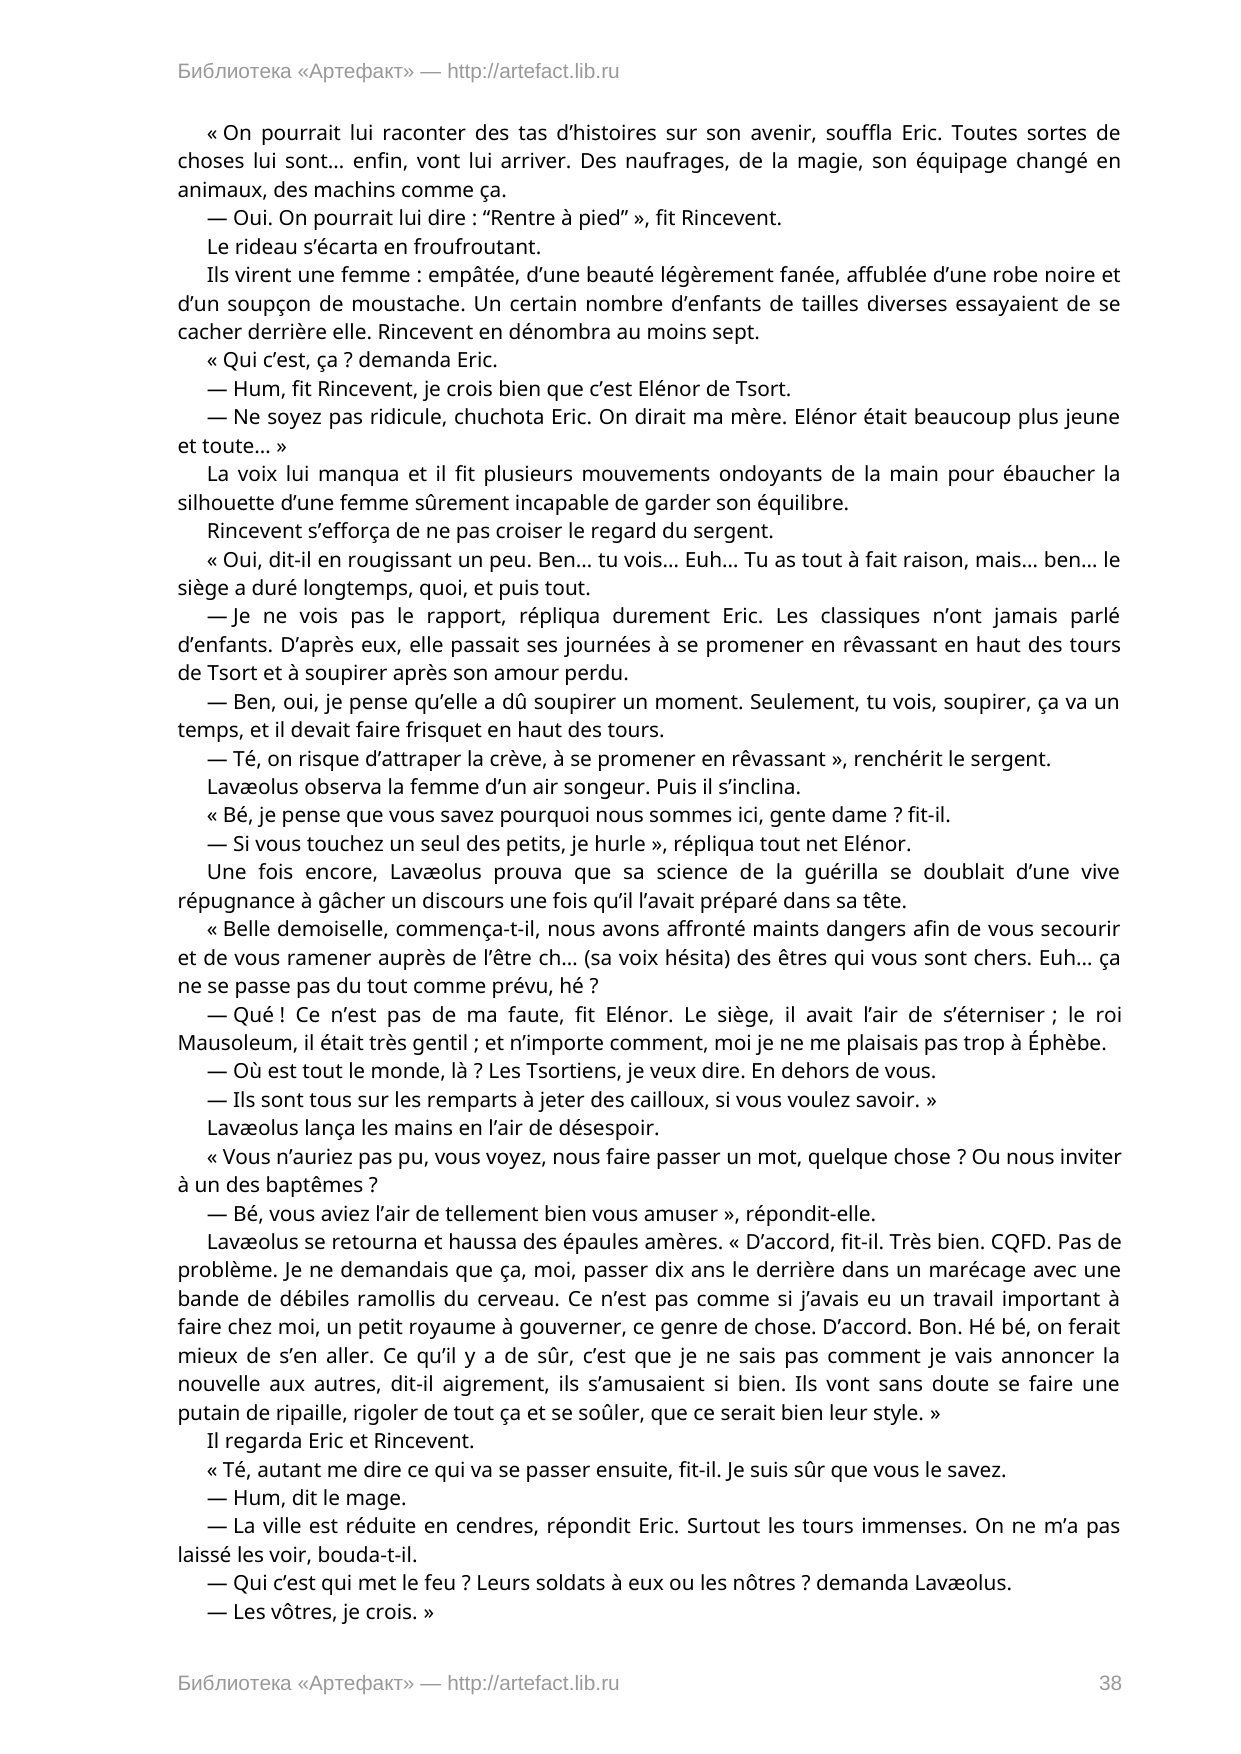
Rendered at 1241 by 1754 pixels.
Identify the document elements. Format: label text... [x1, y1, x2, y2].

text — Les vôtres, je crois. » [177, 1597, 1122, 1625]
text — Bé, vous aviez l’air de tellement bien vous amuser », répondit-elle. [177, 1199, 1122, 1227]
text Il regarda Eric et Rincevent. [177, 1426, 1122, 1455]
text « Qui c’est, ça ? demanda Eric. [177, 346, 1122, 374]
text — Hum, dit le mage. [177, 1483, 1122, 1512]
text « Oui, dit-il en rougissant un peu. Ben… tu vois… Euh… Tu as tout à fait raison, mais… ben… le siège a duré longtemps, quoi, et puis tout. [177, 545, 1122, 602]
text — La ville est réduite en cendres, répondit Eric. Surtout les tours immenses. On ne m’a pas laissé les voir, bouda-t-il. [177, 1512, 1122, 1568]
text « Té, autant me dire ce qui va se passer ensuite, fit-il. Je suis sûr que vous le savez. [177, 1455, 1122, 1483]
text Lavæolus observa la femme d’un air songeur. Puis il s’inclina. [177, 772, 1122, 801]
text Une fois encore, Lavæolus prouva que sa science de la guérilla se doublait d’une vive répugnance à gâcher un discours une fois qu’il l’avait préparé dans sa tête. [177, 857, 1122, 914]
text — Qué ! Ce n’est pas de ma faute, fit Elénor. Le siège, il avait l’air de s’éterniser ; le roi Mausoleum, il était très gentil ; et n’importe comment, moi je ne me plaisais pas trop à Éphèbe. [177, 1000, 1122, 1057]
text — Je ne vois pas le rapport, répliqua durement Eric. Les classiques n’ont jamais parlé d’enfants. D’après eux, elle passait ses journées à se promener en rêvassant en haut des tours de Tsort et à soupirer après son amour perdu. [177, 602, 1122, 687]
text — Si vous touchez un seul des petits, je hurle », répliqua tout net Elénor. [177, 829, 1122, 857]
text Ils virent une femme : empâtée, d’une beauté légèrement fanée, affublée d’une robe noire et d’un soupçon de moustache. Un certain nombre d’enfants de tailles diverses essayaient de se cacher derrière elle. Rincevent en dénombra au moins sept. [177, 260, 1122, 346]
text — Ben, oui, je pense qu’elle a dû soupirer un moment. Seulement, tu vois, soupirer, ça va un temps, et il devait faire frisquet en haut des tours. [177, 687, 1122, 744]
text — Hum, fit Rincevent, je crois bien que c’est Elénor de Tsort. [177, 374, 1122, 402]
text — Oui. On pourrait lui dire : “Rentre à pied” », fit Rincevent. [177, 203, 1122, 232]
text « On pourrait lui raconter des tas d’histoires sur son avenir, souffla Eric. Toutes sortes de choses lui sont… enfin, vont lui arriver. Des naufrages, de la magie, son équipage changé en animaux, des machins comme ça. [177, 118, 1122, 203]
text Lavæolus se retourna et haussa des épaules amères. « D’accord, fit-il. Très bien. CQFD. Pas de problème. Je ne demandais que ça, moi, passer dix ans le derrière dans un marécage avec une bande de débiles ramollis du cerveau. Ce n’est pas comme si j’avais eu un travail important à faire chez moi, un petit royaume à gouverner, ce genre de chose. D’accord. Bon. Hé bé, on ferait mieux de s’en aller. Ce qu’il y a de sûr, c’est que je ne sais pas comment je vais annoncer la nouvelle aux autres, dit-il aigrement, ils s’amusaient si bien. Ils vont sans doute se faire une putain de ripaille, rigoler de tout ça et se soûler, que ce serait bien leur style. » [177, 1227, 1122, 1426]
text Rincevent s’efforça de ne pas croiser le regard du sergent. [177, 516, 1122, 545]
text La voix lui manqua et il fit plusieurs mouvements ondoyants de la main pour ébaucher la silhouette d’une femme sûrement incapable de garder son équilibre. [177, 459, 1122, 516]
text Le rideau s’écarta en froufroutant. [177, 232, 1122, 260]
text — Ils sont tous sur les remparts à jeter des cailloux, si vous voulez savoir. » [177, 1085, 1122, 1113]
text — Ne soyez pas ridicule, chuchota Eric. On dirait ma mère. Elénor était beaucoup plus jeune et toute… » [177, 402, 1122, 459]
text — Té, on risque d’attraper la crève, à se promener en rêvassant », renchérit le sergent. [177, 744, 1122, 772]
text — Où est tout le monde, là ? Les Tsortiens, je veux dire. En dehors de vous. [177, 1057, 1122, 1085]
text — Qui c’est qui met le feu ? Leurs soldats à eux ou les nôtres ? demanda Lavæolus. [177, 1568, 1122, 1597]
text Lavæolus lança les mains en l’air de désespoir. [177, 1113, 1122, 1142]
text « Bé, je pense que vous savez pourquoi nous sommes ici, gente dame ? fit-il. [177, 801, 1122, 829]
text « Vous n’auriez pas pu, vous voyez, nous faire passer un mot, quelque chose ? Ou nous inviter à un des baptêmes ? [177, 1142, 1122, 1199]
text « Belle demoiselle, commença-t-il, nous avons affronté maints dangers afin de vous secourir et de vous ramener auprès de l’être ch… (sa voix hésita) des êtres qui vous sont chers. Euh… ça ne se passe pas du tout comme prévu, hé ? [177, 914, 1122, 1000]
